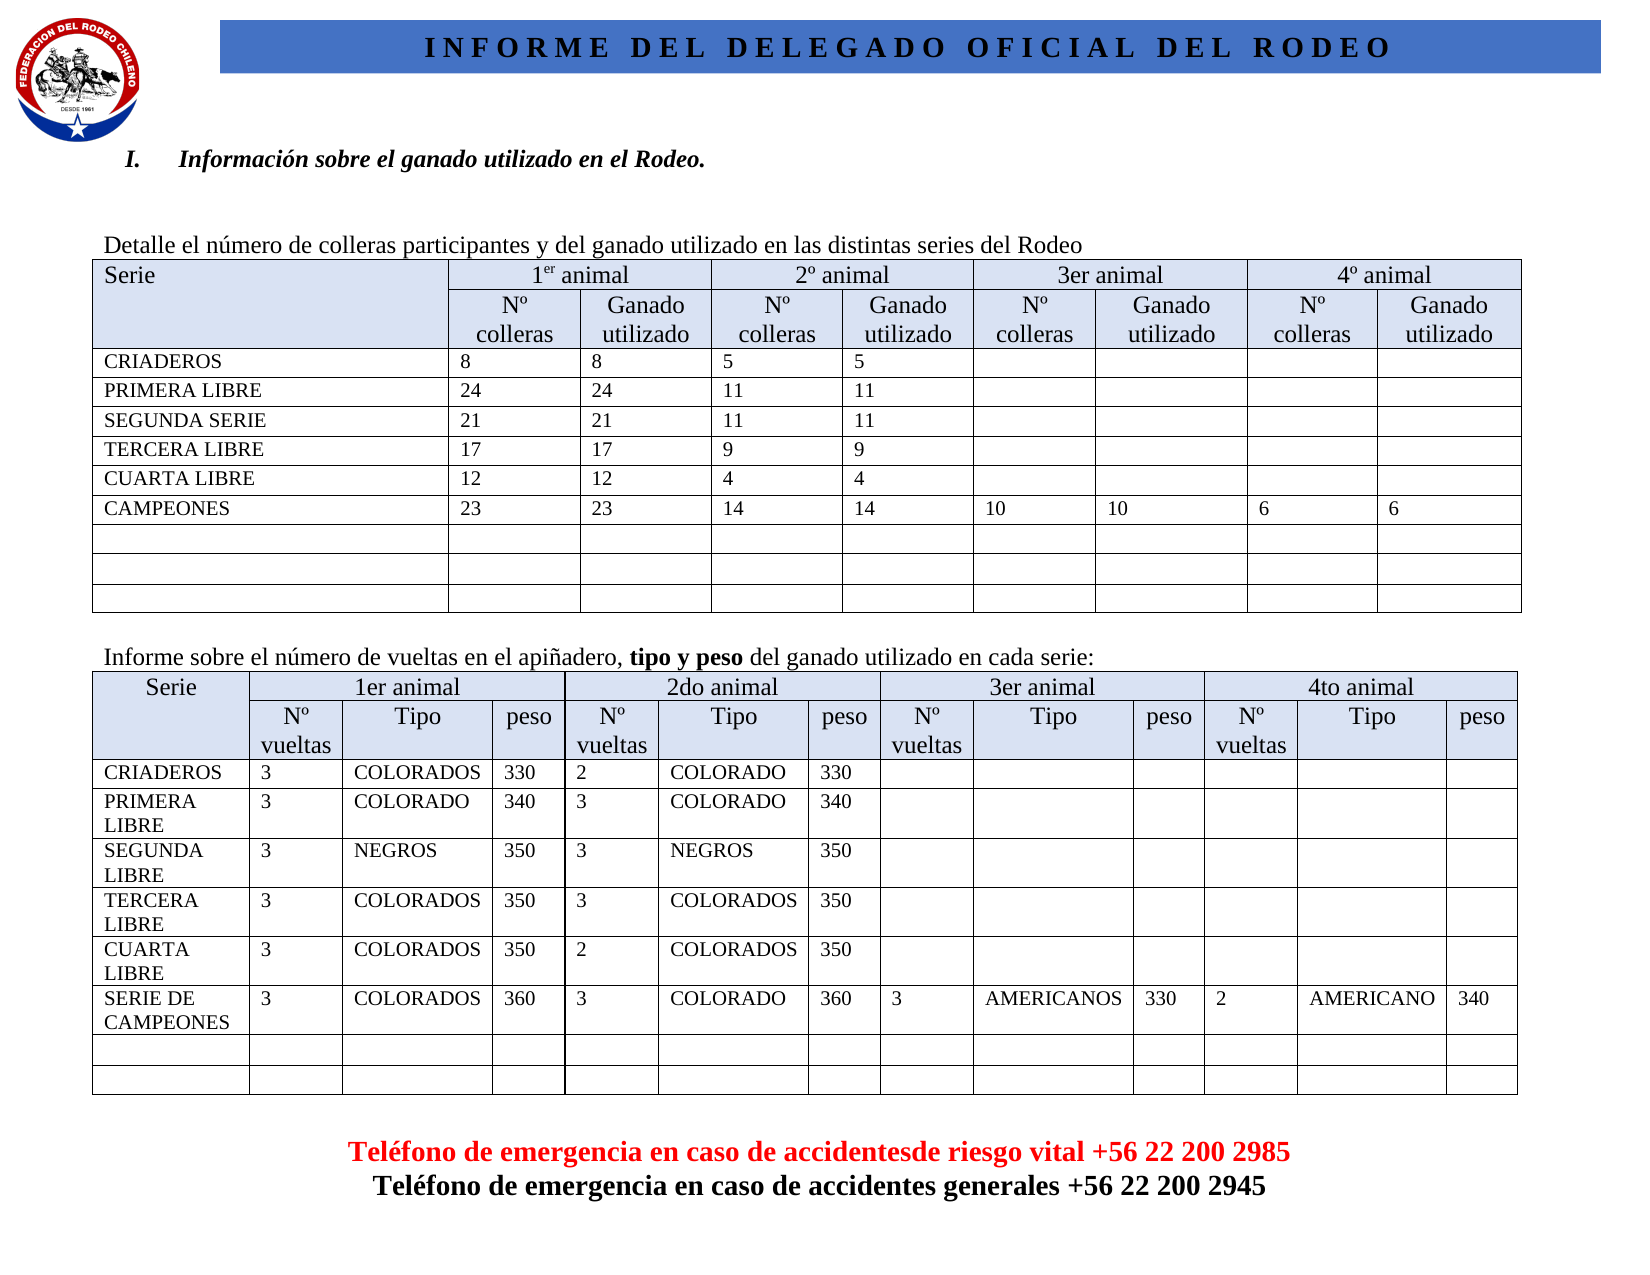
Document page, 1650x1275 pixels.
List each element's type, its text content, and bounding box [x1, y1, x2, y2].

list Información sobre el ganado utilizado en el Rodeo. [141, 144, 1536, 173]
table_cell [493, 1066, 564, 1094]
table_cell Nº colleras [1248, 290, 1377, 348]
table_cell 340 [493, 789, 564, 837]
table_header 3er animal [974, 260, 1247, 289]
table_cell TERCERA LIBRE [93, 888, 249, 936]
table_cell [1447, 888, 1517, 936]
table_cell 350 [493, 839, 564, 887]
table_cell [581, 525, 711, 553]
table_cell 21 [581, 407, 711, 436]
table_cell [1096, 378, 1247, 406]
table_cell 6 [1248, 496, 1377, 524]
table_cell [1248, 407, 1377, 436]
table_cell Nº colleras [712, 290, 842, 348]
table_cell [1134, 789, 1204, 837]
table_cell [1205, 1035, 1297, 1065]
table_cell [1378, 349, 1521, 377]
table_cell 330 [1134, 986, 1204, 1034]
table_cell 9 [712, 437, 842, 465]
table_cell [93, 554, 448, 584]
table_cell 350 [809, 839, 880, 887]
table_cell [881, 1035, 973, 1065]
table_cell [1134, 937, 1204, 985]
table_cell NEGROS [659, 839, 808, 887]
table_cell 330 [809, 760, 880, 788]
table_cell [1378, 554, 1521, 584]
table_cell [566, 1066, 658, 1094]
table_cell SERIE DE CAMPEONES [93, 986, 249, 1034]
table_cell COLORADOS [343, 888, 492, 936]
table_cell 9 [843, 437, 973, 465]
table_cell [974, 839, 1133, 887]
table_cell CRIADEROS [93, 349, 448, 377]
table_cell [974, 349, 1095, 377]
table_cell [1248, 378, 1377, 406]
table_cell [1134, 839, 1204, 887]
table_cell 3 [566, 888, 658, 936]
table_cell 11 [843, 407, 973, 436]
table_cell 21 [449, 407, 580, 436]
table_cell [974, 888, 1133, 936]
table_cell COLORADO [659, 789, 808, 837]
table_cell 14 [843, 496, 973, 524]
table_cell [843, 585, 973, 612]
table_cell 350 [809, 888, 880, 936]
table_cell [1205, 888, 1297, 936]
table_cell Nº vueltas [881, 701, 973, 759]
table_cell [449, 585, 580, 612]
table_cell [1378, 407, 1521, 436]
table_cell [974, 554, 1095, 584]
table_cell [881, 839, 973, 887]
table_cell Nº colleras [974, 290, 1095, 348]
table_cell 11 [843, 378, 973, 406]
table_cell COLORADO [343, 789, 492, 837]
table_cell [1096, 407, 1247, 436]
table_cell SEGUNDA LIBRE [93, 839, 249, 887]
table_cell 3 [250, 888, 342, 936]
table_cell [93, 585, 448, 612]
table_cell [881, 937, 973, 985]
table_cell 8 [581, 349, 711, 377]
table_cell [93, 525, 448, 553]
table_cell 17 [449, 437, 580, 465]
table_cell [1298, 789, 1446, 837]
table_cell 2 [566, 760, 658, 788]
table_cell AMERICANO [1298, 986, 1446, 1034]
table_cell [566, 1035, 658, 1065]
table_cell Ganado utilizado [843, 290, 973, 348]
text Detalle el número de colleras participantes y del ganado utilizado en las distintas series del Rodeo [103, 231, 1536, 259]
table_cell [659, 1035, 808, 1065]
table_cell AMERICANOS [974, 986, 1133, 1034]
table_cell [1205, 839, 1297, 887]
table_cell 10 [974, 496, 1095, 524]
table_cell PRIMERA LIBRE [93, 789, 249, 837]
table_cell 3 [250, 937, 342, 985]
table_cell 12 [581, 466, 711, 494]
table_cell [1298, 937, 1446, 985]
table_cell peso [1134, 701, 1204, 759]
table_cell [974, 1035, 1133, 1065]
table_cell CUARTA LIBRE [93, 466, 448, 494]
table_header 2º animal [712, 260, 973, 289]
table_header Serie [93, 672, 249, 759]
table_cell SEGUNDA SERIE [93, 407, 448, 436]
table_cell 5 [843, 349, 973, 377]
table_cell 2 [566, 937, 658, 985]
table_cell [1248, 554, 1377, 584]
table_cell COLORADO [659, 986, 808, 1034]
table_cell Ganado utilizado [581, 290, 711, 348]
table_cell [1134, 1066, 1204, 1094]
table_cell [974, 378, 1095, 406]
table_cell COLORADOS [343, 937, 492, 985]
table_cell CRIADEROS [93, 760, 249, 788]
table_cell TERCERA LIBRE [93, 437, 448, 465]
table_cell 3 [250, 986, 342, 1034]
table_cell [974, 789, 1133, 837]
table_cell [493, 1035, 564, 1065]
table_cell [1248, 525, 1377, 553]
table_cell 12 [449, 466, 580, 494]
table_cell [881, 789, 973, 837]
table_cell [974, 437, 1095, 465]
table_cell [1447, 1035, 1517, 1065]
table_cell 4 [843, 466, 973, 494]
table_cell [1096, 525, 1247, 553]
table_cell [1447, 937, 1517, 985]
table_cell [93, 1066, 249, 1094]
table_cell peso [1447, 701, 1517, 759]
table_cell [1134, 1035, 1204, 1065]
table_cell CAMPEONES [93, 496, 448, 524]
table_cell 5 [712, 349, 842, 377]
table_cell Nº vueltas [250, 701, 342, 759]
table_cell [974, 760, 1133, 788]
table_cell PRIMERA LIBRE [93, 378, 448, 406]
table_cell 24 [449, 378, 580, 406]
table_cell [343, 1035, 492, 1065]
table_cell [974, 466, 1095, 494]
table_cell [1447, 1066, 1517, 1094]
table_cell [974, 1066, 1133, 1094]
table_cell COLORADOS [659, 888, 808, 936]
table_cell 340 [809, 789, 880, 837]
text Informe sobre el número de vueltas en el apiñadero, tipo y peso del ganado utilizado en cada serie: [103, 642, 1536, 671]
table_cell COLORADO [659, 760, 808, 788]
table_cell 23 [449, 496, 580, 524]
table_cell [1096, 437, 1247, 465]
table_cell [1298, 888, 1446, 936]
table_cell [581, 585, 711, 612]
table_cell [809, 1035, 880, 1065]
table_cell 24 [581, 378, 711, 406]
table_cell [1205, 760, 1297, 788]
table_cell Tipo [659, 701, 808, 759]
table_cell [1378, 378, 1521, 406]
table_cell [1096, 585, 1247, 612]
table_header 4to animal [1205, 672, 1517, 700]
table_cell 11 [712, 407, 842, 436]
table_cell [712, 525, 842, 553]
table_cell Tipo [343, 701, 492, 759]
table_cell [93, 1035, 249, 1065]
table_cell 3 [566, 789, 658, 837]
table_cell [881, 760, 973, 788]
table_cell 2 [1205, 986, 1297, 1034]
table_cell [1378, 437, 1521, 465]
table_cell [1378, 466, 1521, 494]
table_cell 11 [712, 378, 842, 406]
table_cell [843, 554, 973, 584]
table_cell [1205, 789, 1297, 837]
table_cell [974, 937, 1133, 985]
table_cell 3 [250, 839, 342, 887]
table_cell [1447, 789, 1517, 837]
table_cell [1447, 839, 1517, 887]
table_cell [1248, 437, 1377, 465]
table_cell 350 [493, 888, 564, 936]
table_cell 3 [250, 789, 342, 837]
table_cell COLORADOS [343, 986, 492, 1034]
table_cell [449, 554, 580, 584]
table_cell [1298, 760, 1446, 788]
table_cell [881, 1066, 973, 1094]
table_header 2do animal [566, 672, 880, 700]
table_cell 4 [712, 466, 842, 494]
table_cell [1248, 466, 1377, 494]
table_cell peso [809, 701, 880, 759]
table_cell [1134, 888, 1204, 936]
table_cell [250, 1066, 342, 1094]
table_cell [1378, 585, 1521, 612]
table_cell Tipo [974, 701, 1133, 759]
table_cell 6 [1378, 496, 1521, 524]
table_cell [1096, 349, 1247, 377]
table_header 1er animal [449, 260, 711, 289]
table_cell [974, 407, 1095, 436]
table_cell [809, 1066, 880, 1094]
table_cell [1096, 554, 1247, 584]
table_cell 360 [493, 986, 564, 1034]
table_header 3er animal [881, 672, 1204, 700]
table_cell [843, 525, 973, 553]
table_cell [1096, 466, 1247, 494]
table_cell [250, 1035, 342, 1065]
table_cell [1447, 760, 1517, 788]
table_cell COLORADOS [659, 937, 808, 985]
table_cell Ganado utilizado [1378, 290, 1521, 348]
table_cell 360 [809, 986, 880, 1034]
table_cell [1298, 839, 1446, 887]
table_cell 350 [809, 937, 880, 985]
table_header 1er animal [250, 672, 564, 700]
table_cell [712, 585, 842, 612]
table_cell Nº vueltas [566, 701, 658, 759]
table_cell [1298, 1035, 1446, 1065]
table_cell peso [493, 701, 564, 759]
table_cell 23 [581, 496, 711, 524]
table_cell [1378, 525, 1521, 553]
table_cell 3 [250, 760, 342, 788]
table_cell 10 [1096, 496, 1247, 524]
table_cell 340 [1447, 986, 1517, 1034]
table_cell [881, 888, 973, 936]
table_cell [659, 1066, 808, 1094]
table_cell NEGROS [343, 839, 492, 887]
table_header 4º animal [1248, 260, 1521, 289]
table_cell 8 [449, 349, 580, 377]
table_cell 3 [566, 839, 658, 887]
table_cell [974, 525, 1095, 553]
table_cell [1248, 585, 1377, 612]
picture [15, 18, 140, 142]
table_cell [1205, 1066, 1297, 1094]
table_cell Nº colleras [449, 290, 580, 348]
table_cell Tipo [1298, 701, 1446, 759]
table_cell [1205, 937, 1297, 985]
table_cell COLORADOS [343, 760, 492, 788]
table_cell 17 [581, 437, 711, 465]
table_cell [712, 554, 842, 584]
table_cell Nº vueltas [1205, 701, 1297, 759]
table_cell 14 [712, 496, 842, 524]
table_cell 330 [493, 760, 564, 788]
table_header Serie [93, 260, 448, 348]
table_cell 350 [493, 937, 564, 985]
table_cell [1248, 349, 1377, 377]
table_cell [974, 585, 1095, 612]
table_cell [1134, 760, 1204, 788]
table_cell 3 [566, 986, 658, 1034]
table_cell 3 [881, 986, 973, 1034]
table_cell [449, 525, 580, 553]
table_cell [343, 1066, 492, 1094]
table_cell Ganado utilizado [1096, 290, 1247, 348]
table_cell [581, 554, 711, 584]
table_cell [1298, 1066, 1446, 1094]
table_cell CUARTA LIBRE [93, 937, 249, 985]
